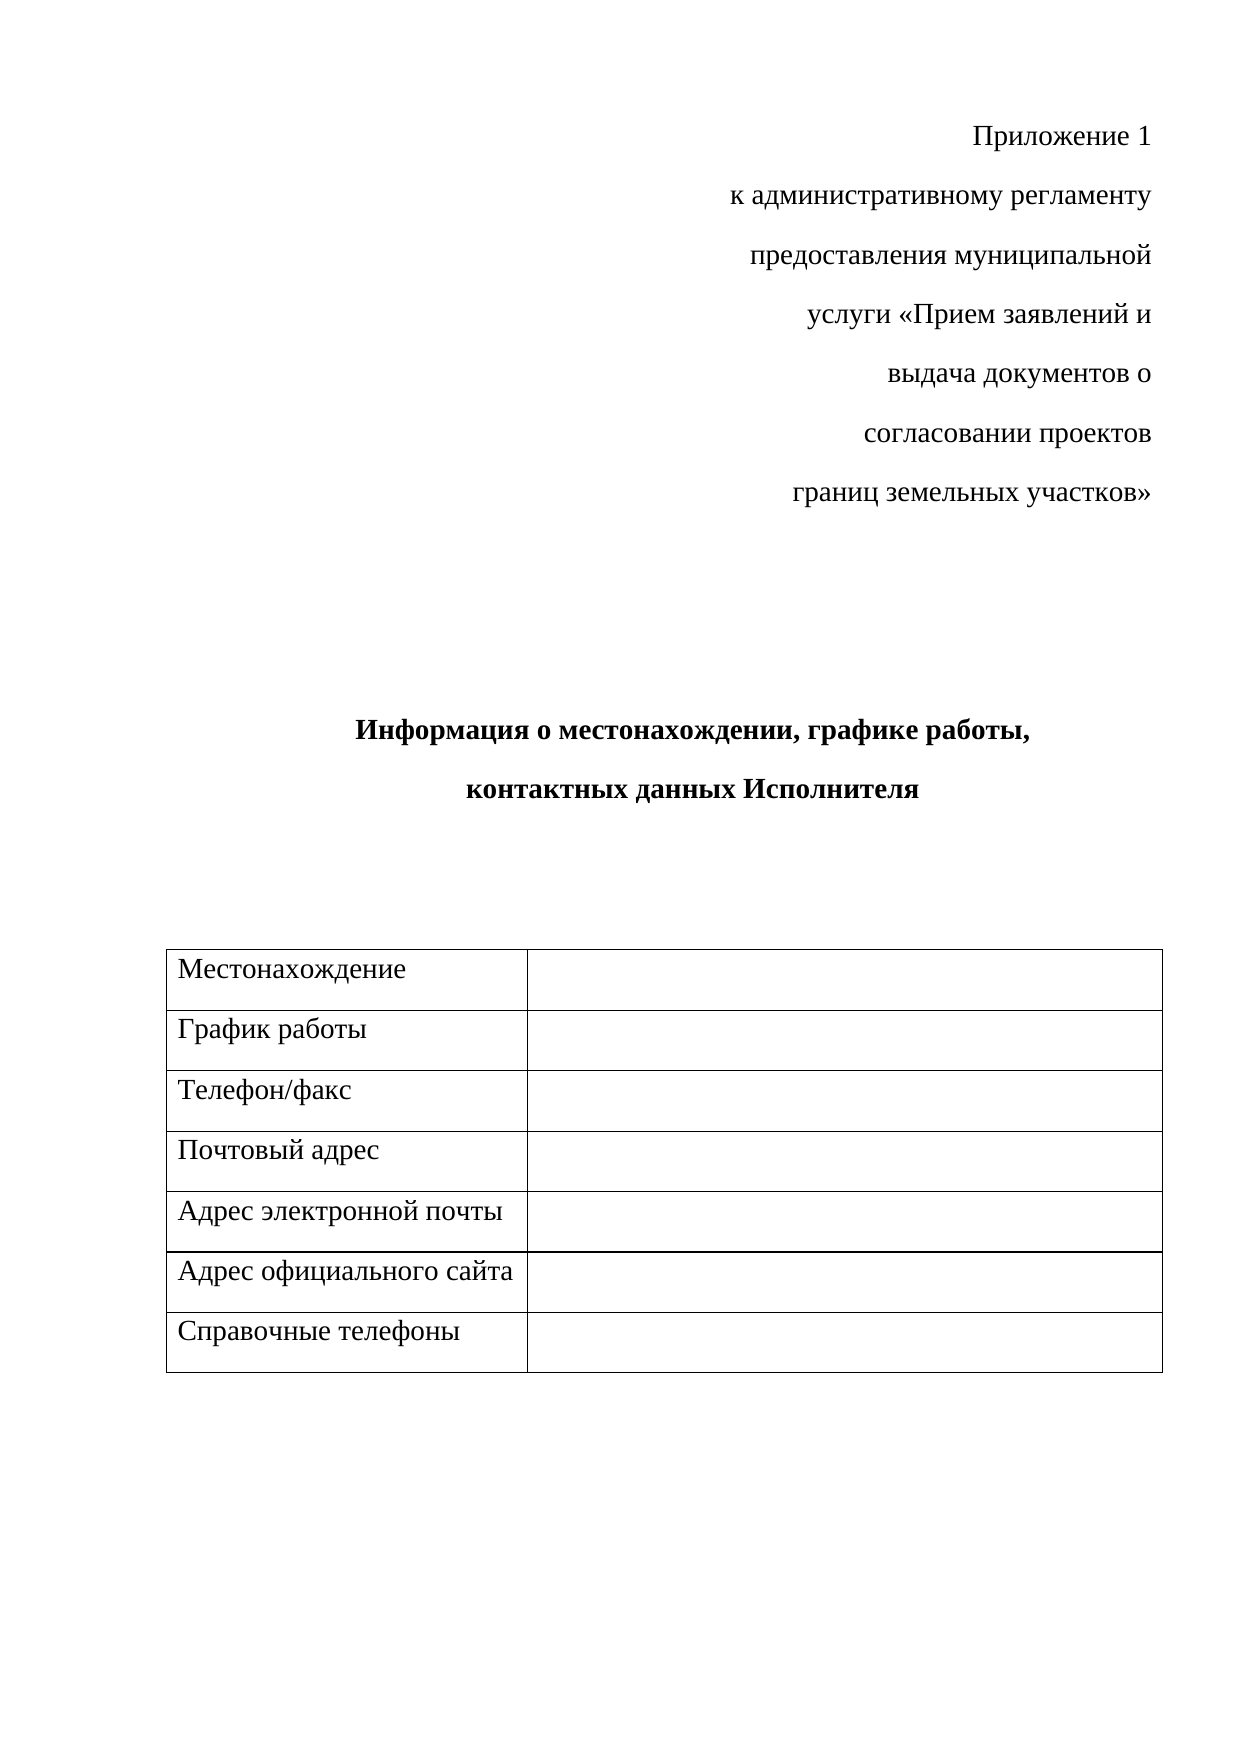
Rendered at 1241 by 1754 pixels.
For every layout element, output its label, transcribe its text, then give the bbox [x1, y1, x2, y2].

table_cell График работы [167, 1011, 527, 1070]
text выдача документов о [177, 356, 1152, 389]
text к административному регламенту [177, 177, 1152, 211]
table_header Местонахождение [167, 950, 527, 1010]
table_cell [528, 1132, 1162, 1191]
table_cell Адрес официального сайта [167, 1253, 527, 1312]
table_cell Почтовый адрес [167, 1132, 527, 1191]
text услуги «Прием заявлений и [177, 296, 1152, 330]
table_cell [528, 1253, 1162, 1312]
table_cell [528, 1313, 1162, 1372]
text предоставления муниципальной [177, 237, 1152, 270]
table_header [528, 950, 1162, 1010]
table_cell [528, 1192, 1162, 1251]
table_cell [528, 1071, 1162, 1131]
text границ земельных участков» [177, 474, 1152, 508]
table_cell Справочные телефоны [167, 1313, 527, 1372]
text контактных данных Исполнителя [177, 771, 1152, 805]
text Информация о местонахождении, графике работы, [177, 712, 1152, 745]
table_cell [528, 1011, 1162, 1070]
table_cell Телефон/факс [167, 1071, 527, 1131]
table_cell Адрес электронной почты [167, 1192, 527, 1251]
text Приложение 1 [177, 118, 1152, 152]
text согласовании проектов [177, 415, 1152, 448]
